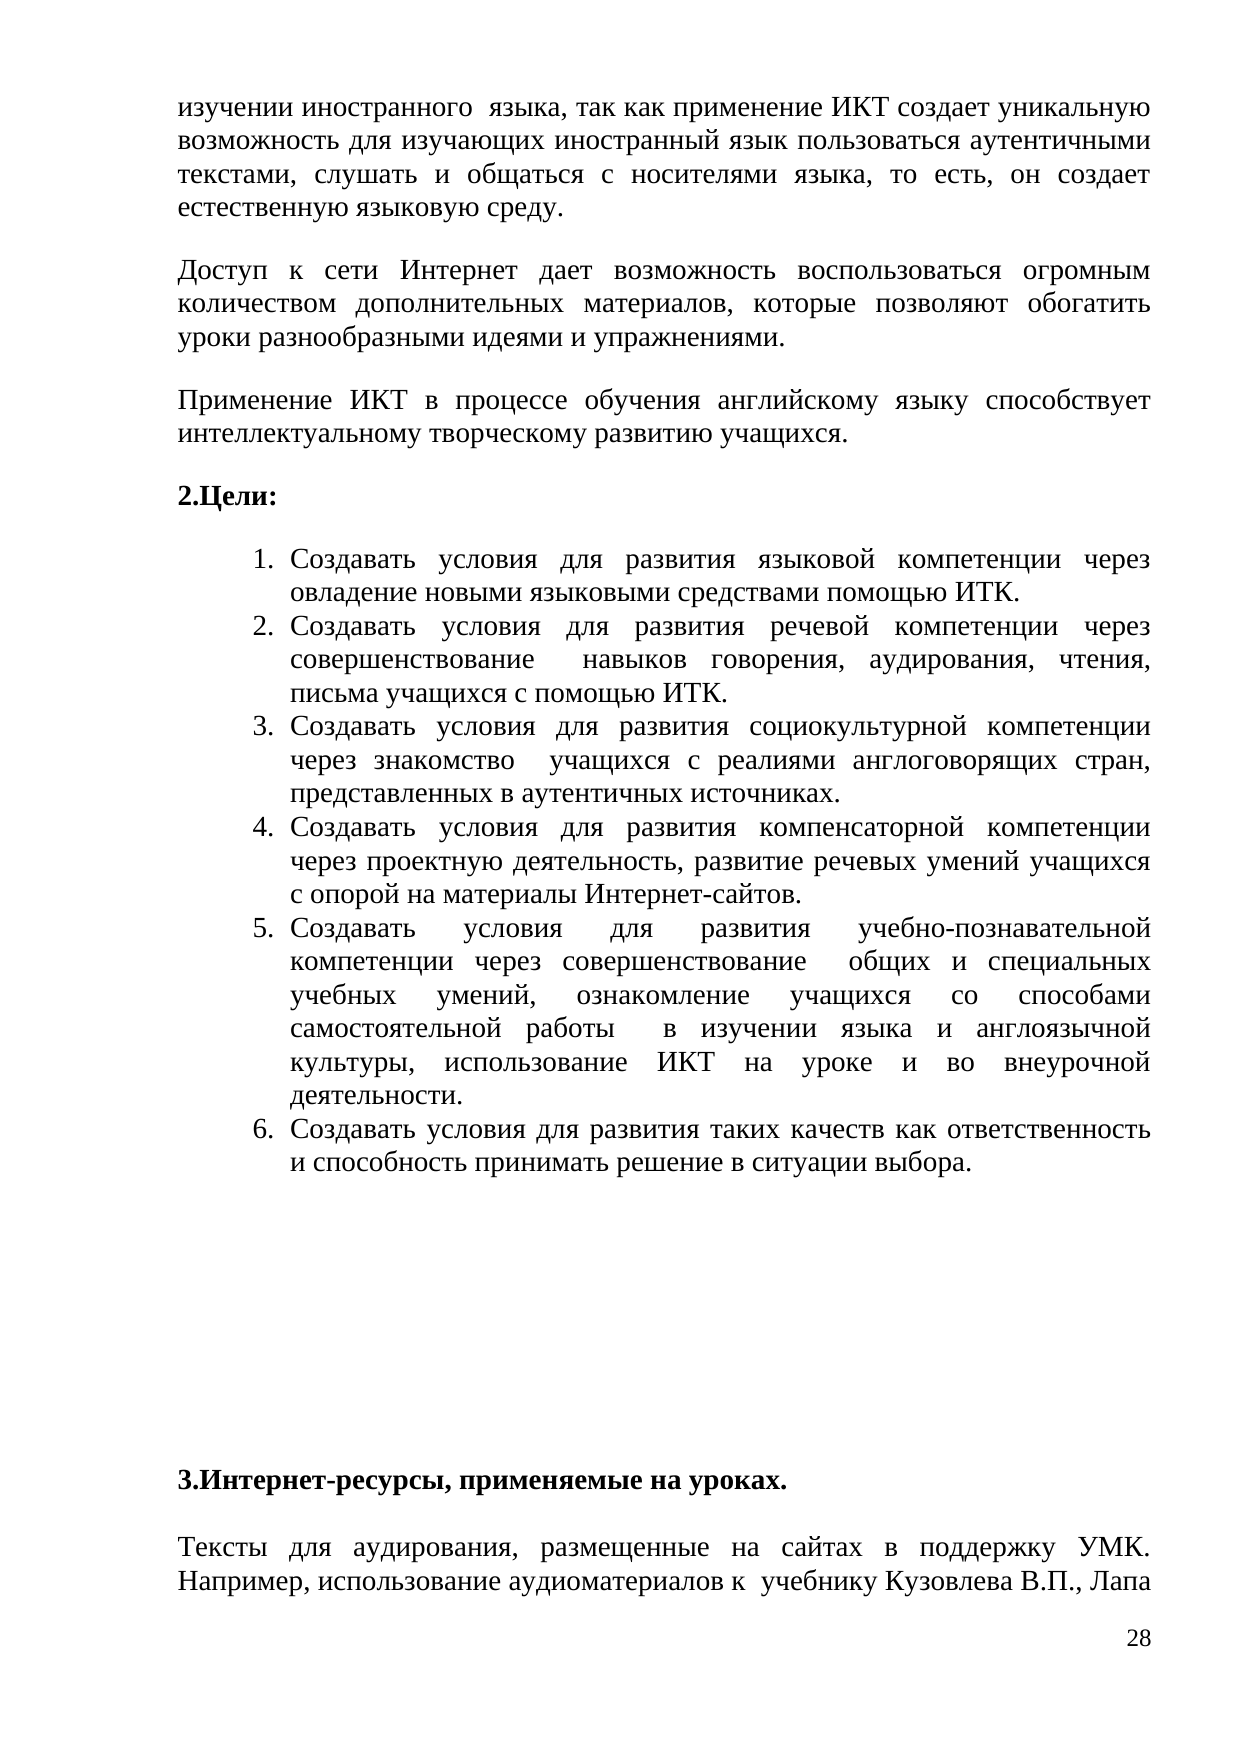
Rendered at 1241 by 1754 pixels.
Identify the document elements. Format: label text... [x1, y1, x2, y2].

text Применение ИКТ в процессе обучения английскому языку способствует интеллектуальному творческому развитию учащихся. [177, 382, 1152, 449]
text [177, 1529, 1152, 1597]
list Создавать условия для развития речевой компетенции через совершенствование навыков говорения, аудирования, чтения, письма учащихся с помощью ИТК. [252, 608, 1152, 708]
list Создавать условия для развития компенсаторной компетенции через проектную деятельность, развитие речевых умений учащихся с опорой на материалы Интернет-сайтов. [252, 809, 1152, 910]
list Создавать условия для развития социокультурной компетенции через знакомство учащихся с реалиями англоговорящих стран, представленных в аутентичных источниках. [252, 708, 1152, 809]
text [177, 89, 1152, 223]
text 2.Цели: [177, 478, 1152, 512]
list Создавать условия для развития языковой компетенции через овладение новыми языковыми средствами помощью ИТК. [252, 541, 1152, 608]
list Создавать условия для развития учебно-познавательной компетенции через совершенствование общих и специальных учебных умений, ознакомление учащихся со способами самостоятельной работы в изучении языка и англоязычной культуры, использование ИКТ на уроке и во внеурочной деятельности. [252, 910, 1152, 1111]
text Доступ к сети Интернет дает возможность воспользоваться огромным количеством дополнительных материалов, которые позволяют обогатить уроки разнообразными идеями и упражнениями. [177, 252, 1152, 353]
text 3.Интернет-ресурсы, применяемые на уроках. [177, 1462, 1152, 1496]
list Создавать условия для развития таких качеств как ответственность и способность принимать решение в ситуации выбора. [252, 1111, 1152, 1178]
